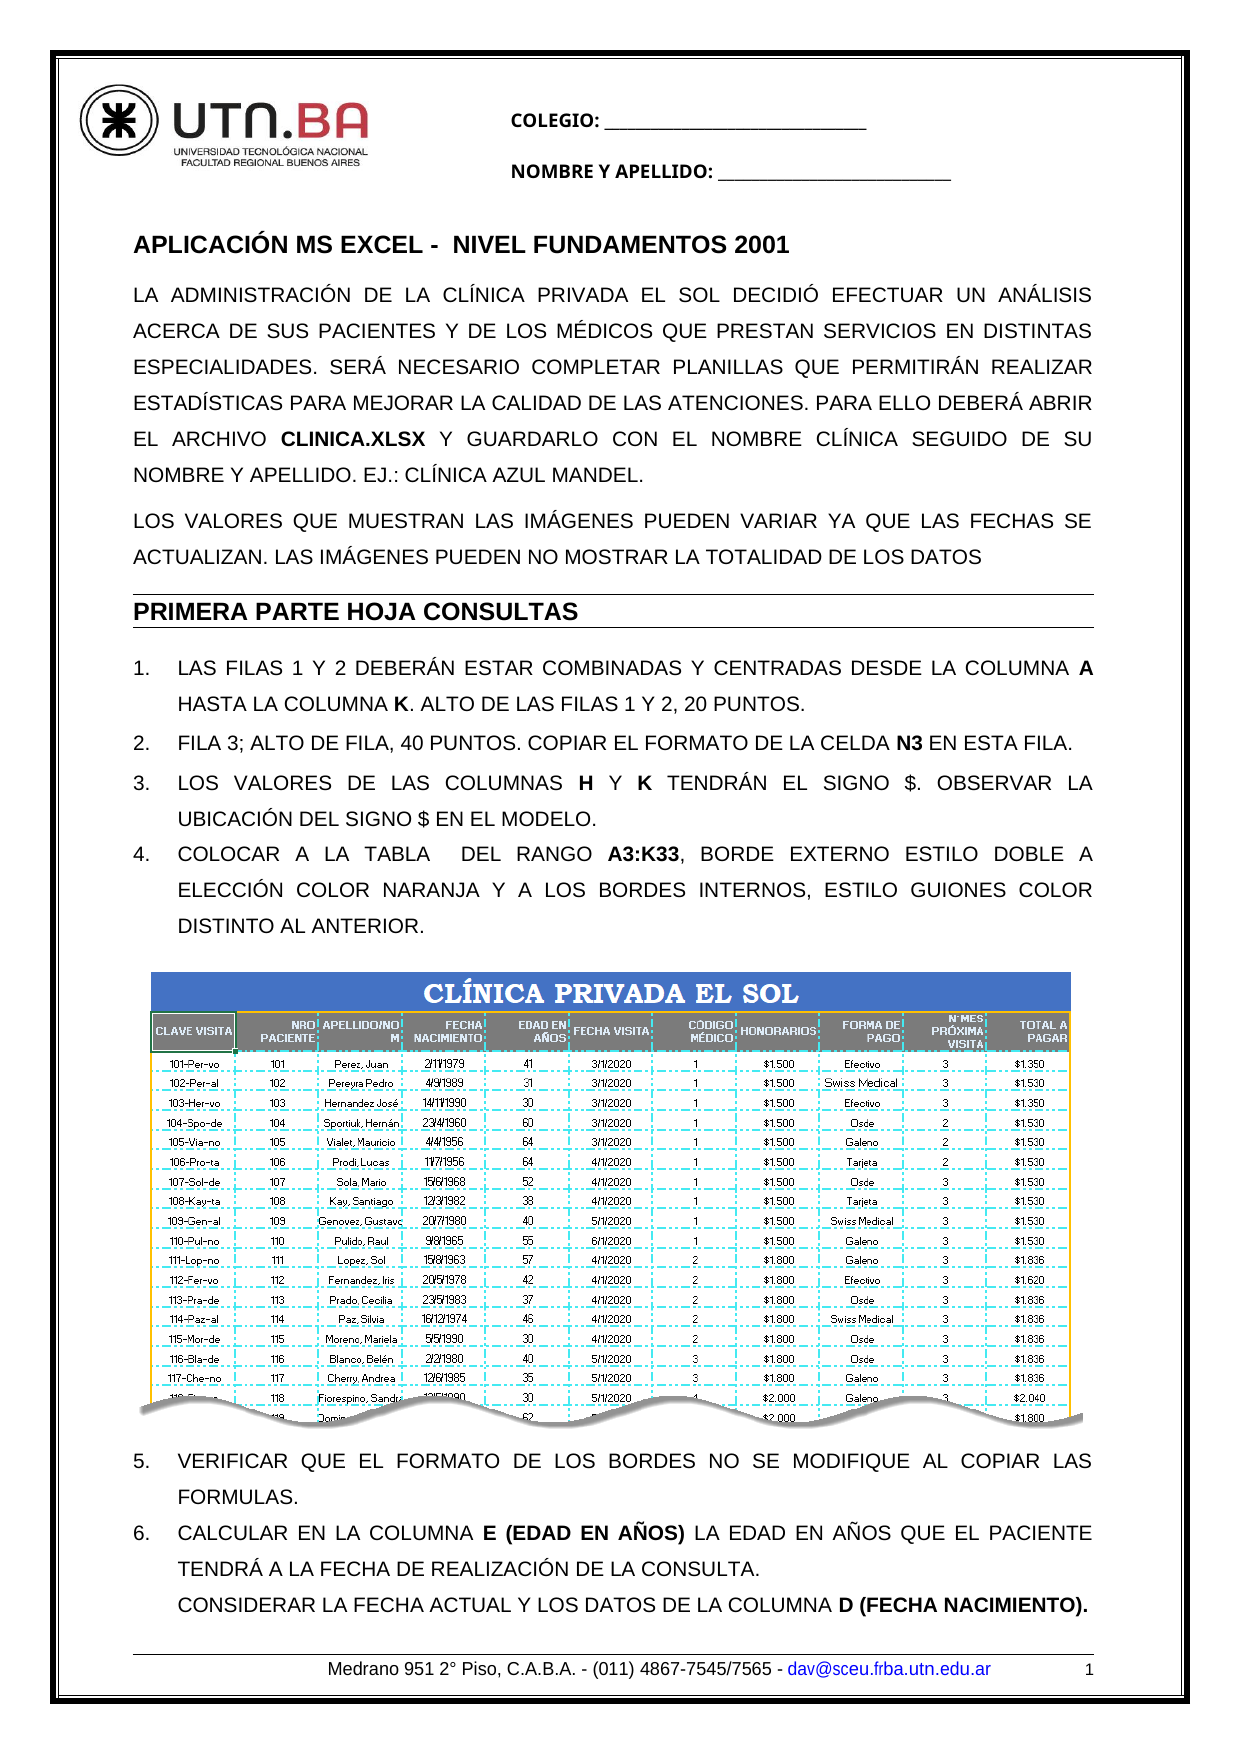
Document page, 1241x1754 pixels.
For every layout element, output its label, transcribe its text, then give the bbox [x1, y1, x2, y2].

list VERIFICAR QUE EL FORMATO DE LOS BORDES NO SE MODIFIQUE AL COPIAR LAS FORMULAS. [133, 1449, 1094, 1509]
list LOS VALORES DE LAS COLUMNAS H Y K TENDRÁN EL SIGNO $. OBSERVAR LA UBICACIÓN DEL SIGNO $ EN EL MODELO. [133, 770, 1094, 830]
text APLICACIÓN MS EXCEL - NIVEL FUNDAMENTOS 2001 [133, 229, 1094, 258]
text LOS VALORES QUE MUESTRAN LAS IMÁGENES PUEDEN VARIAR YA QUE LAS FECHAS SE ACTUALIZAN. LAS IMÁGENES PUEDEN NO MOSTRAR LA TOTALIDAD DE LOS DATOS [133, 509, 1094, 569]
list CALCULAR EN LA COLUMNA E (EDAD EN AÑOS) LA EDAD EN AÑOS QUE EL PACIENTE TENDRÁ A LA FECHA DE REALIZACIÓN DE LA CONSULTA. [133, 1521, 1094, 1581]
list LAS FILAS 1 Y 2 DEBERÁN ESTAR COMBINADAS Y CENTRADAS DESDE LA COLUMNA A HASTA LA COLUMNA K. ALTO DE LAS FILAS 1 Y 2, 20 PUNTOS. [133, 655, 1094, 715]
list CONSIDERAR LA FECHA ACTUAL Y LOS DATOS DE LA COLUMNA D (FECHA NACIMIENTO). [177, 1592, 1094, 1616]
subtitle PRIMERA PARTE HOJA CONSULTAS [133, 595, 1094, 627]
picture [75, 82, 371, 171]
text LA ADMINISTRACIÓN DE LA CLÍNICA PRIVADA EL SOL DECIDIÓ EFECTUAR UN ANÁLISIS ACERCA DE SUS PACIENTES Y DE LOS MÉDICOS QUE PRESTAN SERVICIOS EN DISTINTAS ESPECIALIDADES. SERÁ NECESARIO COMPLETAR PLANILLAS QUE PERMITIRÁN REALIZAR ESTADÍSTICAS PARA MEJORAR LA CALIDAD DE LAS ATENCIONES. PARA ELLO DEBERÁ ABRIR EL ARCHIVO CLINICA.XLSX Y GUARDARLO CON EL NOMBRE CLÍNICA SEGUIDO DE SU NOMBRE Y APELLIDO. EJ.: CLÍNICA AZUL MANDEL. [133, 283, 1094, 487]
list COLOCAR A LA TABLA DEL RANGO A3:K33, BORDE EXTERNO ESTILO DOBLE A ELECCIÓN COLOR NARANJA Y A LOS BORDES INTERNOS, ESTILO GUIONES COLOR DISTINTO AL ANTERIOR. [133, 842, 1094, 938]
list FILA 3; ALTO DE FILA, 40 PUNTOS. COPIAR EL FORMATO DE LA CELDA N3 EN ESTA FILA. [133, 727, 1094, 756]
picture [132, 962, 1083, 1437]
